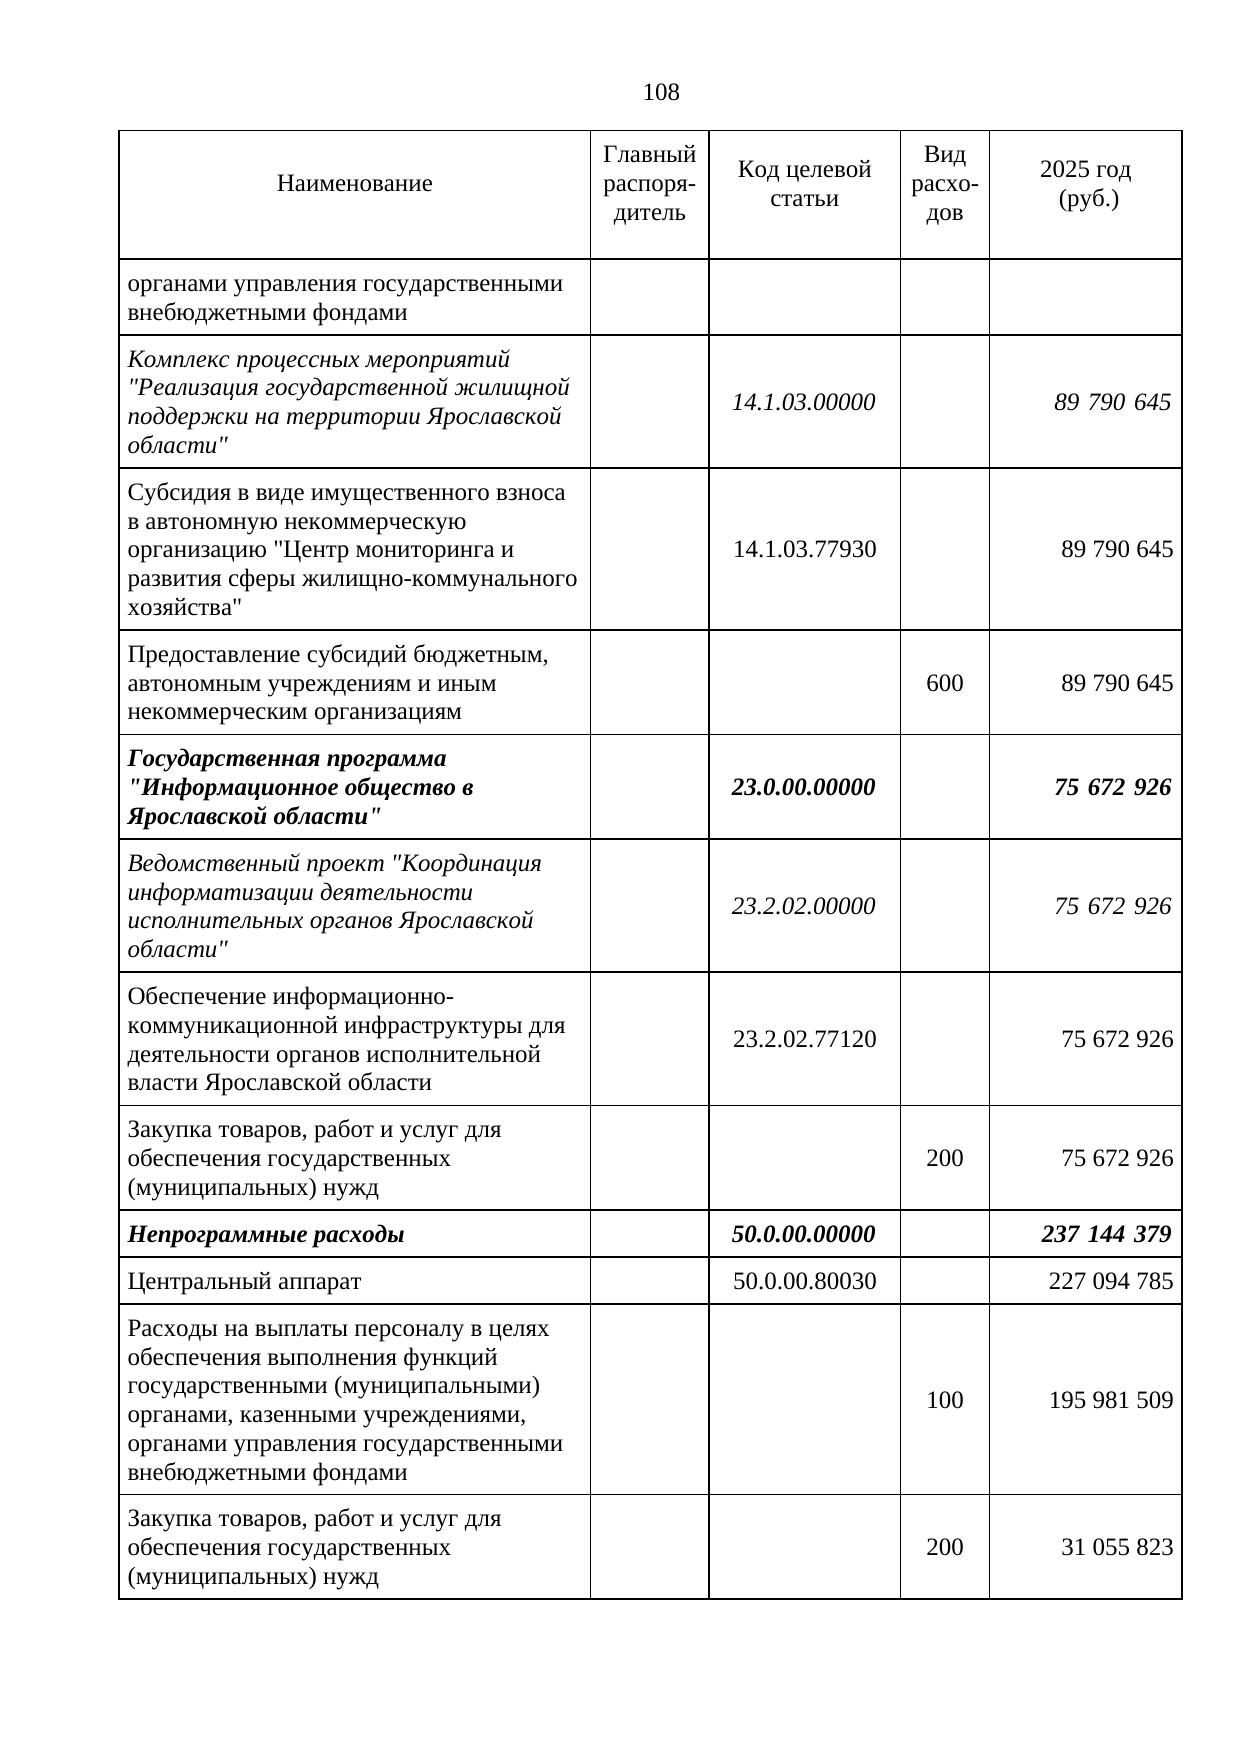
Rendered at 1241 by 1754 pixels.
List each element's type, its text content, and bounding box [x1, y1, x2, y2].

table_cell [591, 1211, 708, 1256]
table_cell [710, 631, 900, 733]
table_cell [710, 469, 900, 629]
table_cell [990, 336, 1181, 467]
table_header Вид расхо-дов [901, 131, 989, 258]
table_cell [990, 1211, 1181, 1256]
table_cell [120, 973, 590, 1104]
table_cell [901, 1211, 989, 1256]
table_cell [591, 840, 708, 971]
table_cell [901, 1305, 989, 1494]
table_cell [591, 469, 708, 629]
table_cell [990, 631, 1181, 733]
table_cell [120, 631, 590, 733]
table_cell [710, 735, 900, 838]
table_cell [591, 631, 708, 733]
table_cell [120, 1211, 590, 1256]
table_header Код целевой статьи [710, 131, 900, 258]
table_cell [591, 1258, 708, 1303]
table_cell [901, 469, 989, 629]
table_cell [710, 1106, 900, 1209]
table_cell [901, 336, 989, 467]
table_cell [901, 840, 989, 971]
table_header Главный распоря-дитель [591, 131, 708, 258]
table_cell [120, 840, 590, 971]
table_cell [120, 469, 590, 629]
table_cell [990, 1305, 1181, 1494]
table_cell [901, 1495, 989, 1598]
table_header Наименование [120, 131, 590, 258]
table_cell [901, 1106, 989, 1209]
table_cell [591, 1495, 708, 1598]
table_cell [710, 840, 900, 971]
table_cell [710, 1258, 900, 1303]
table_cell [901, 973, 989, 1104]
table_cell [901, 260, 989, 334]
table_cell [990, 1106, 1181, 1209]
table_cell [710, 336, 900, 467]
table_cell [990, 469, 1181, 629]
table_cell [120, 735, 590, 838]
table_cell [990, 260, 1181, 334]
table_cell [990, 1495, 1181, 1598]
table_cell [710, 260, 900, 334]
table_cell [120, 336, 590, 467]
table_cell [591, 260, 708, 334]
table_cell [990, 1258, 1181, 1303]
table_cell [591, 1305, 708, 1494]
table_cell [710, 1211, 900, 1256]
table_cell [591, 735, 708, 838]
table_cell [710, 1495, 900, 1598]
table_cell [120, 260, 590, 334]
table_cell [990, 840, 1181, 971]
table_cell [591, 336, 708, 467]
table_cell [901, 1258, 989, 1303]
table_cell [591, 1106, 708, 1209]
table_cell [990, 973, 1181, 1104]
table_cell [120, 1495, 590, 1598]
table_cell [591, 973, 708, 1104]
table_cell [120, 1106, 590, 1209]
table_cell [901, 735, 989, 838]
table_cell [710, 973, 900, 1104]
table_header 2025 год (руб.) [990, 131, 1181, 258]
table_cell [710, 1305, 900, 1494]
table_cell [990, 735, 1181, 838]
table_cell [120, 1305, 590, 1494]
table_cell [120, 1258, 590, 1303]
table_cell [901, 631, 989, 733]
